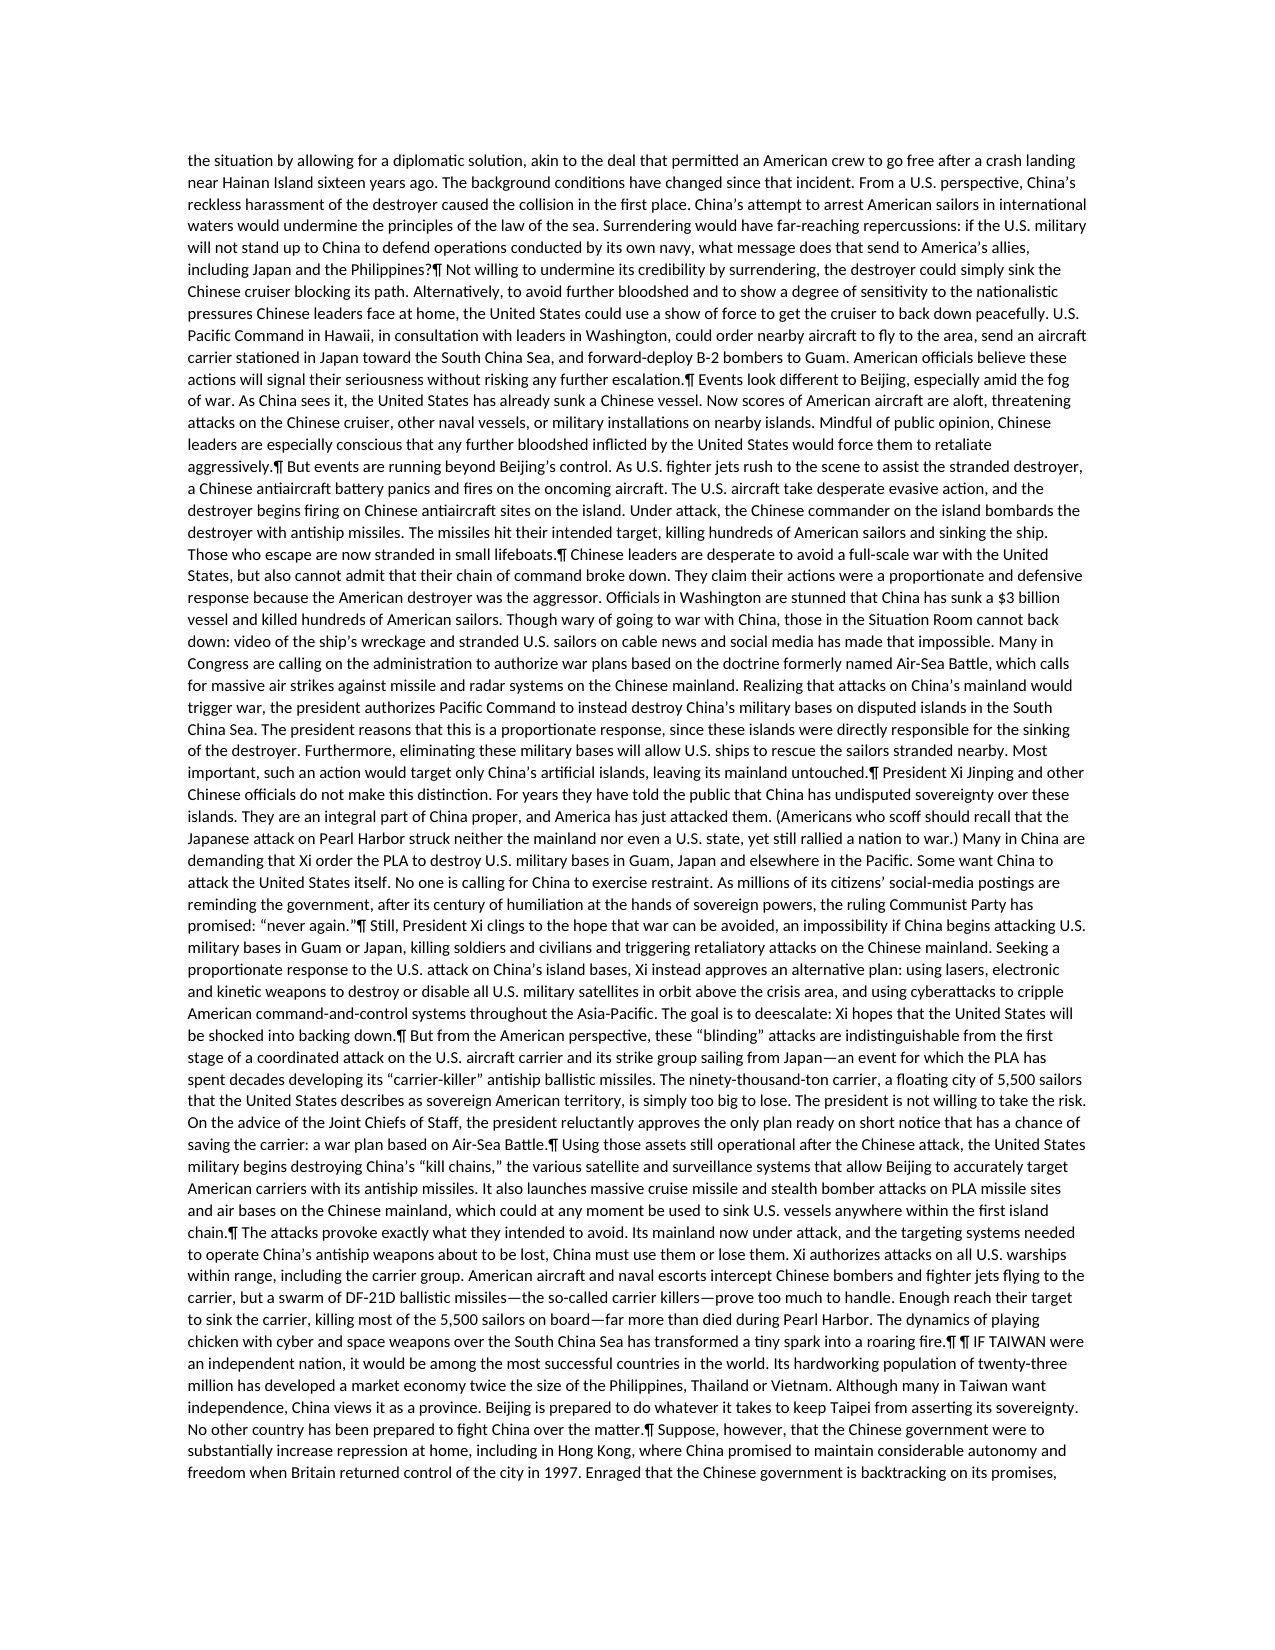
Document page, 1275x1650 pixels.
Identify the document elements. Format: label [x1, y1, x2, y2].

text [187, 150, 1087, 1483]
